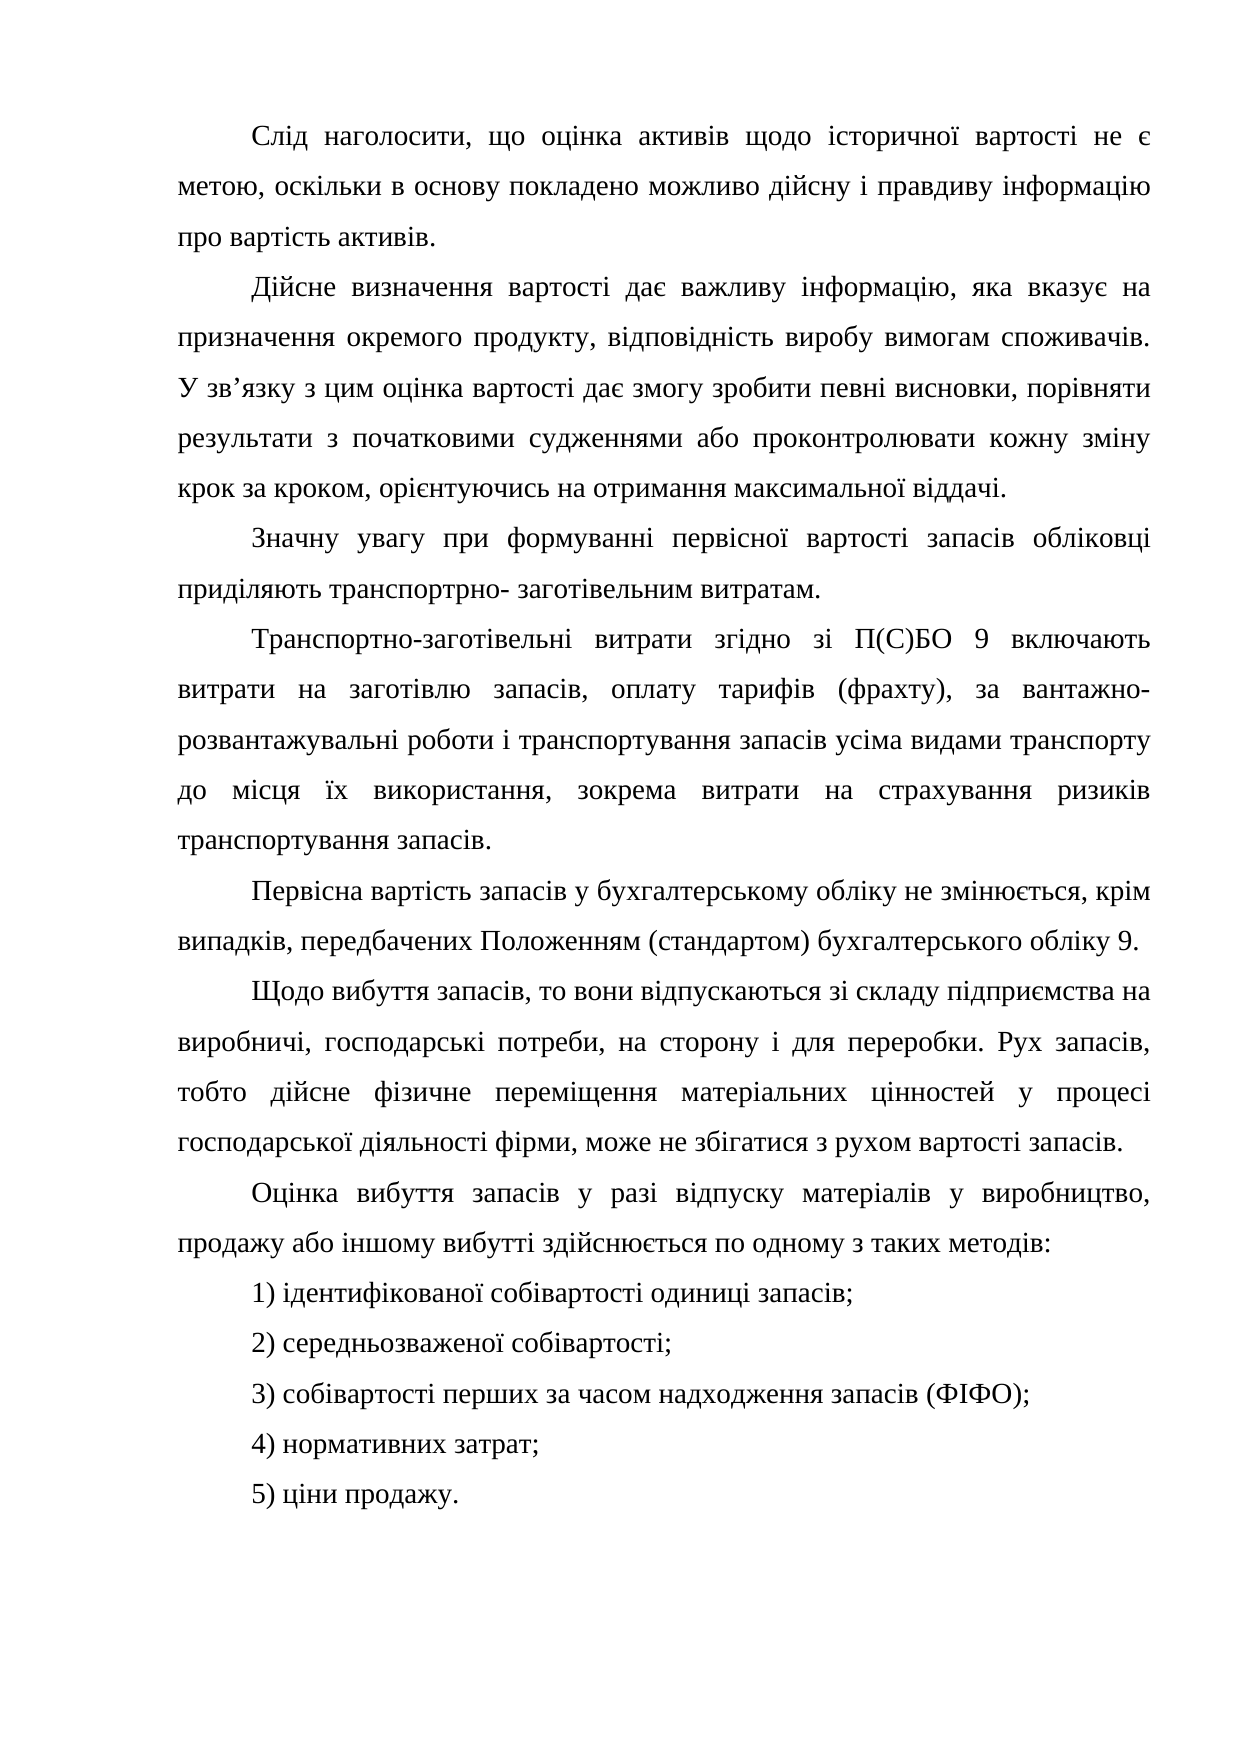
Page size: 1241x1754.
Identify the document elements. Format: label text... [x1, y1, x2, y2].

text Дійсне визначення вартості дає важливу інформацію, яка вказує на призначення окремого продукту, відповідність виробу вимогам споживачів. У зв’язку з цим оцінка вартості дає змогу зробити певні висновки, порівняти результати з початковими судженнями або проконтролювати кожну зміну крок за кроком, орієнтуючись на отримання максимальної віддачі. [177, 269, 1152, 504]
text 1) ідентифікованої собівартості одиниці запасів; [177, 1275, 1152, 1309]
text Оцінка вибуття запасів у разі відпуску матеріалів у виробництво, продажу або іншому вибутті здійснюється по одному з таких методів: [177, 1175, 1152, 1258]
text Первісна вартість запасів у бухгалтерському обліку не змінюється, крім випадків, передбачених Положенням (стандартом) бухгалтерського обліку 9. [177, 873, 1152, 957]
text 3) собівартості перших за часом надходження запасів (ФІФО); [177, 1376, 1152, 1409]
text 4) нормативних затрат; [177, 1426, 1152, 1460]
text Значну увагу при формуванні первісної вартості запасів обліковці приділяють транспортрно- заготівельним витратам. [177, 521, 1152, 604]
text Слід наголосити, що оцінка активів щодо історичної вартості не є метою, оскільки в основу покладено можливо дійсну і правдиву інформацію про вартість активів. [177, 118, 1152, 252]
text 5) ціни продажу. [177, 1477, 1152, 1510]
text Щодо вибуття запасів, то вони відпускаються зі складу підприємства на виробничі, господарські потреби, на сторону і для переробки. Рух запасів, тобто дійсне фізичне переміщення матеріальних цінностей у процесі господарської діяльності фірми, може не збігатися з рухом вартості запасів. [177, 973, 1152, 1158]
text Транспортно-заготівельні витрати згідно зі П(С)БО 9 включають витрати на заготівлю запасів, оплату тарифів (фрахту), за вантажно-розвантажувальні роботи і транспортування запасів усіма видами транспорту до місця їх використання, зокрема витрати на страхування ризиків транспортування запасів. [177, 621, 1152, 856]
text 2) середньозваженої собівартості; [177, 1326, 1152, 1359]
